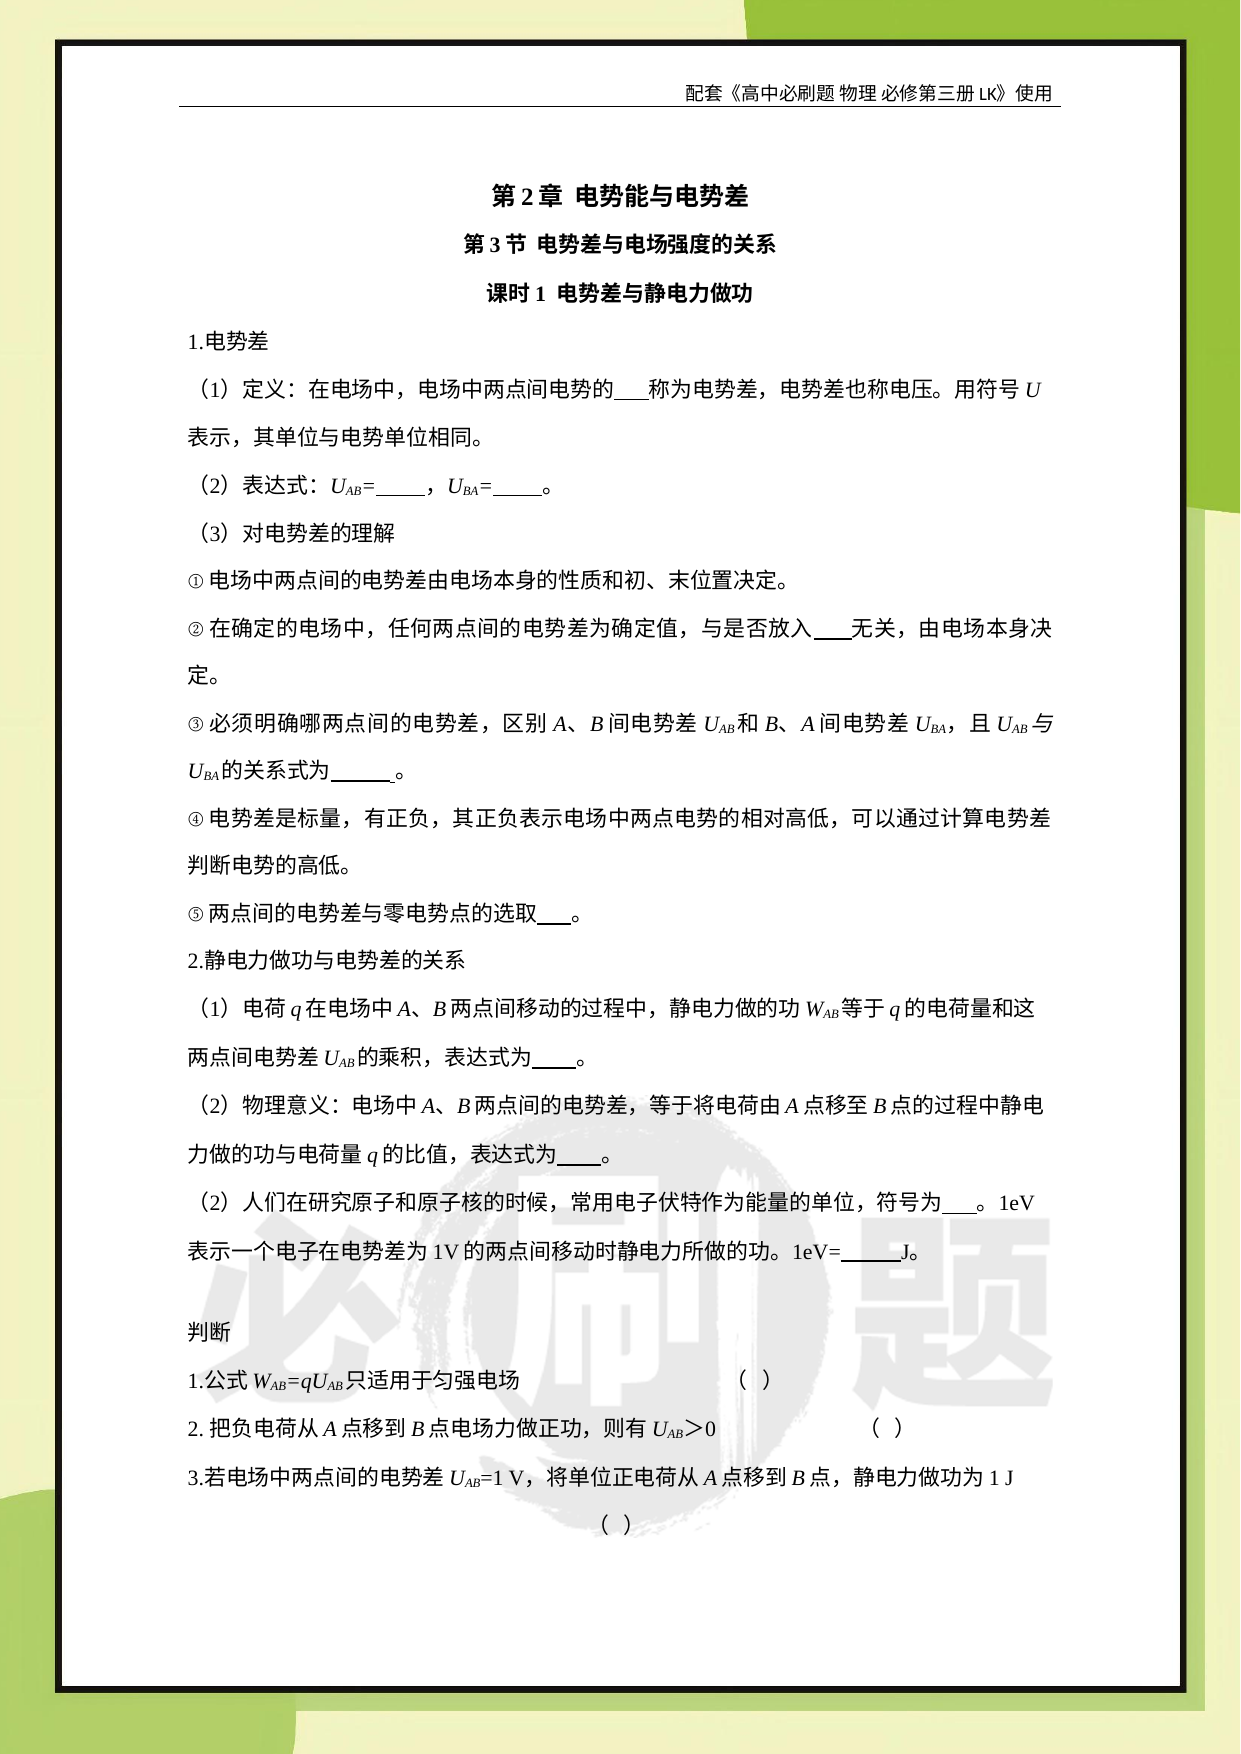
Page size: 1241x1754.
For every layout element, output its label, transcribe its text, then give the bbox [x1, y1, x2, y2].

text 1.电势差 [187, 324, 1053, 355]
text 1.公式WAB=qUAB只适用于匀强电场 （ ） [187, 1362, 1053, 1395]
text 判断 [187, 1314, 1053, 1347]
text （1）定义：在电场中，电场中两点间电势的 称为电势差，电势差也称电压。用符号U表示，其单位与电势单位相同。 [187, 371, 1053, 452]
text ④电势差是标量，有正负，其正负表示电场中两点电势的相对高低，可以通过计算电势差判断电势的高低。 [187, 801, 1053, 880]
text （1）电荷q在电场中A、B两点间移动的过程中，静电力做的功WAB等于q的电荷量和这两点间电势差UAB的乘积，表达式为 。 [187, 991, 1053, 1072]
text 课时1 电势差与静电力做功 [187, 275, 1053, 308]
text 2.静电力做功与电势差的关系 [187, 943, 1053, 975]
text （2）人们在研究原子和原子核的时候，常用电子伏特作为能量的单位，符号为 。1eV [187, 1185, 1053, 1217]
text ①电场中两点间的电势差由电场本身的性质和初、末位置决定。 [187, 563, 1053, 595]
text ⑤两点间的电势差与零电势点的选取 。 [187, 896, 1053, 927]
text 第2章 电势能与电势差 [187, 162, 1053, 227]
text 3.若电场中两点间的电势差UAB=1 V，将单位正电荷从A点移到B点，静电力做功为1 J [187, 1459, 1053, 1492]
text （ ） [187, 1507, 1053, 1540]
text （2）物理意义：电场中A、B两点间的电势差，等于将电荷由A点移至B点的过程中静电力做的功与电荷量q的比值，表达式为 。 [187, 1088, 1053, 1169]
text （3）对电势差的理解 [187, 516, 1053, 547]
text （2）表达式：UAB= ，UBA= 。 [187, 468, 1053, 500]
text 第3节 电势差与电场强度的关系 [187, 227, 1053, 259]
picture [0, 0, 1241, 1754]
text ③必须明确哪两点间的电势差，区别A、B间电势差UAB和B、A间电势差UBA，且UAB与UBA的关系式为 。 [187, 706, 1053, 785]
text 表示一个电子在电势差为1V的两点间移动时静电力所做的功。1eV= J。 [187, 1233, 1053, 1266]
text ②在确定的电场中，任何两点间的电势差为确定值，与是否放入 无关，由电场本身决定。 [187, 611, 1053, 690]
list 2. 把负电荷从A点移到B点电场力做正功，则有UAB＞0 （ ） [187, 1411, 1053, 1443]
